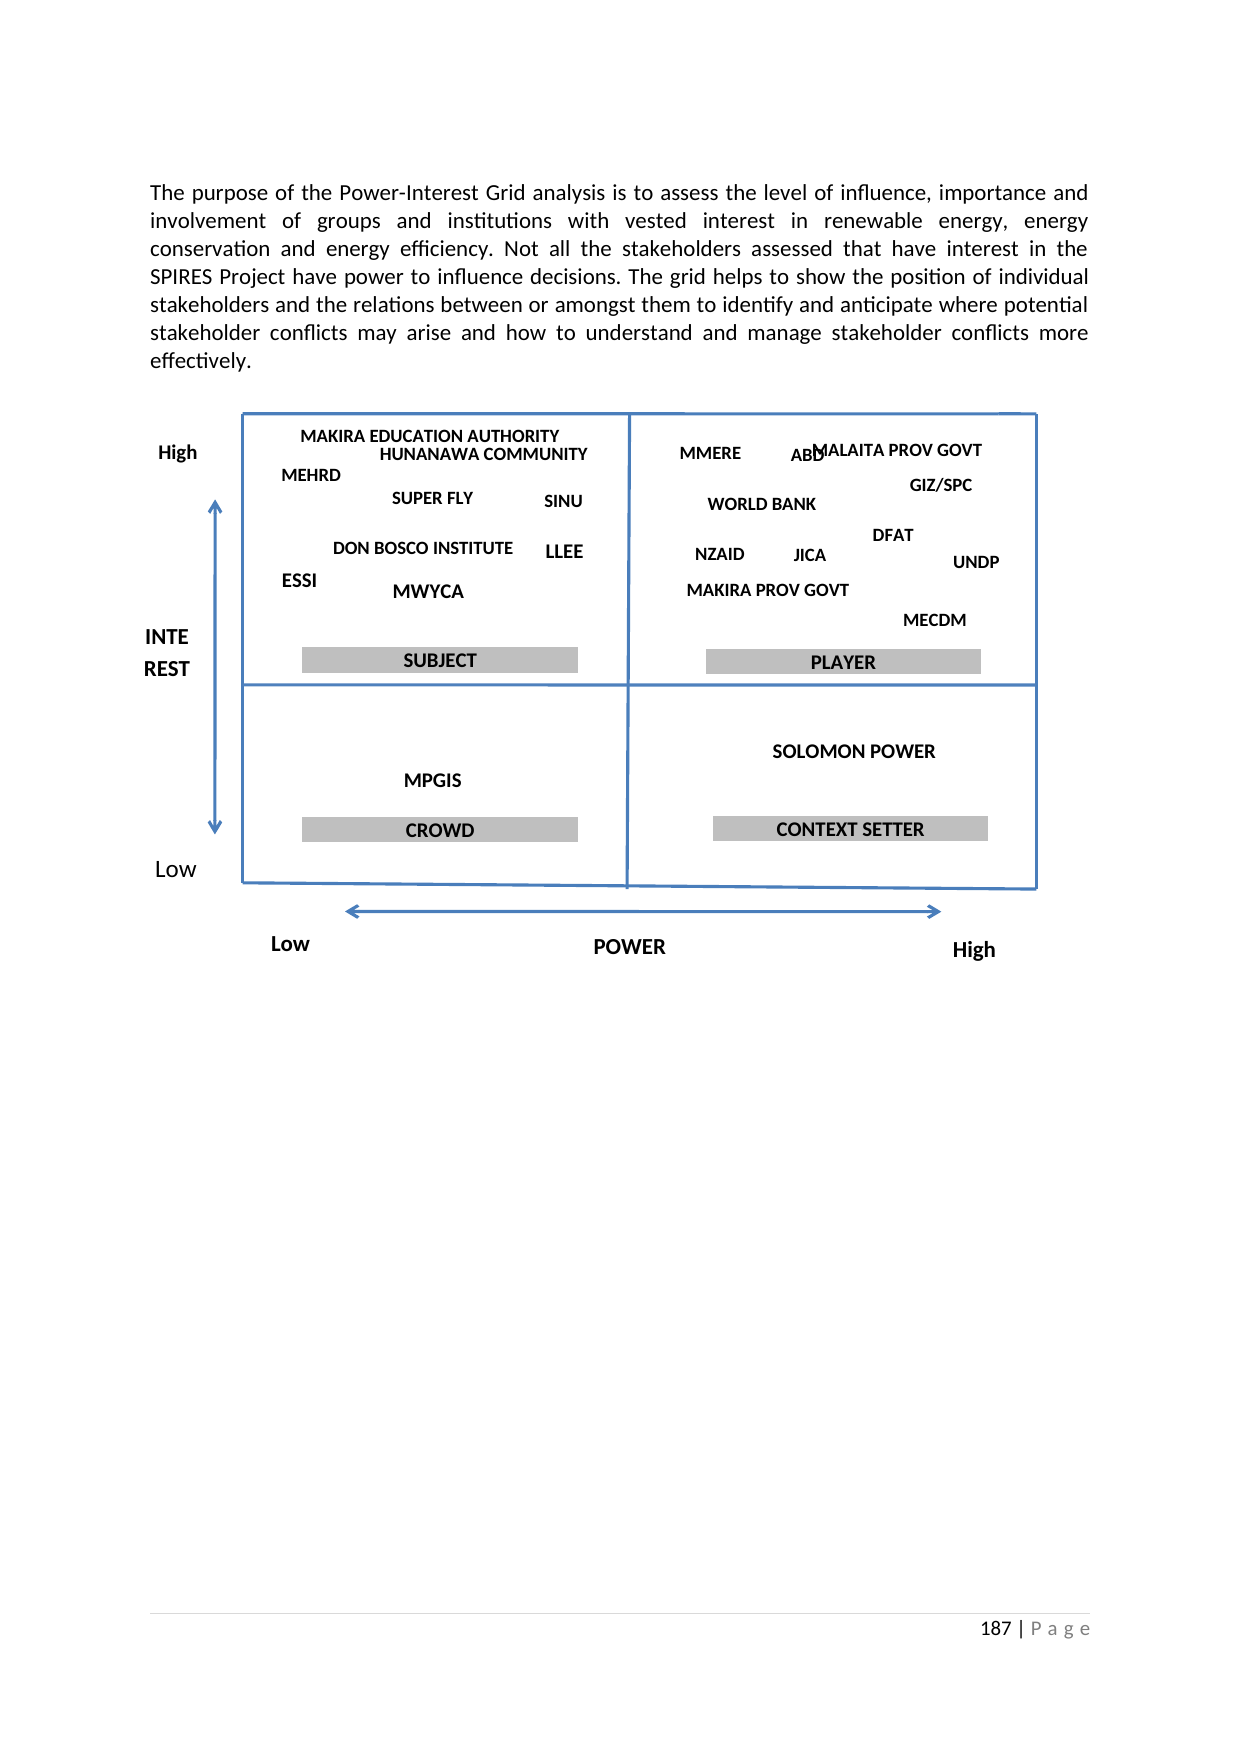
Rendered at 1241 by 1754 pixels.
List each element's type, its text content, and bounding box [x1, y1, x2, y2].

text The purpose of the Power-Interest Grid analysis is to assess the level of influence, importance and involvement of groups and institutions with vested interest in renewable energy, energy conservation and energy efficiency. Not all the stakeholders assessed that have interest in the SPIRES Project have power to influence decisions. The grid helps to show the position of individual stakeholders and the relations between or amongst them to identify and anticipate where potential stakeholder conflicts may arise and how to understand and manage stakeholder conflicts more effectively. [150, 178, 1090, 374]
